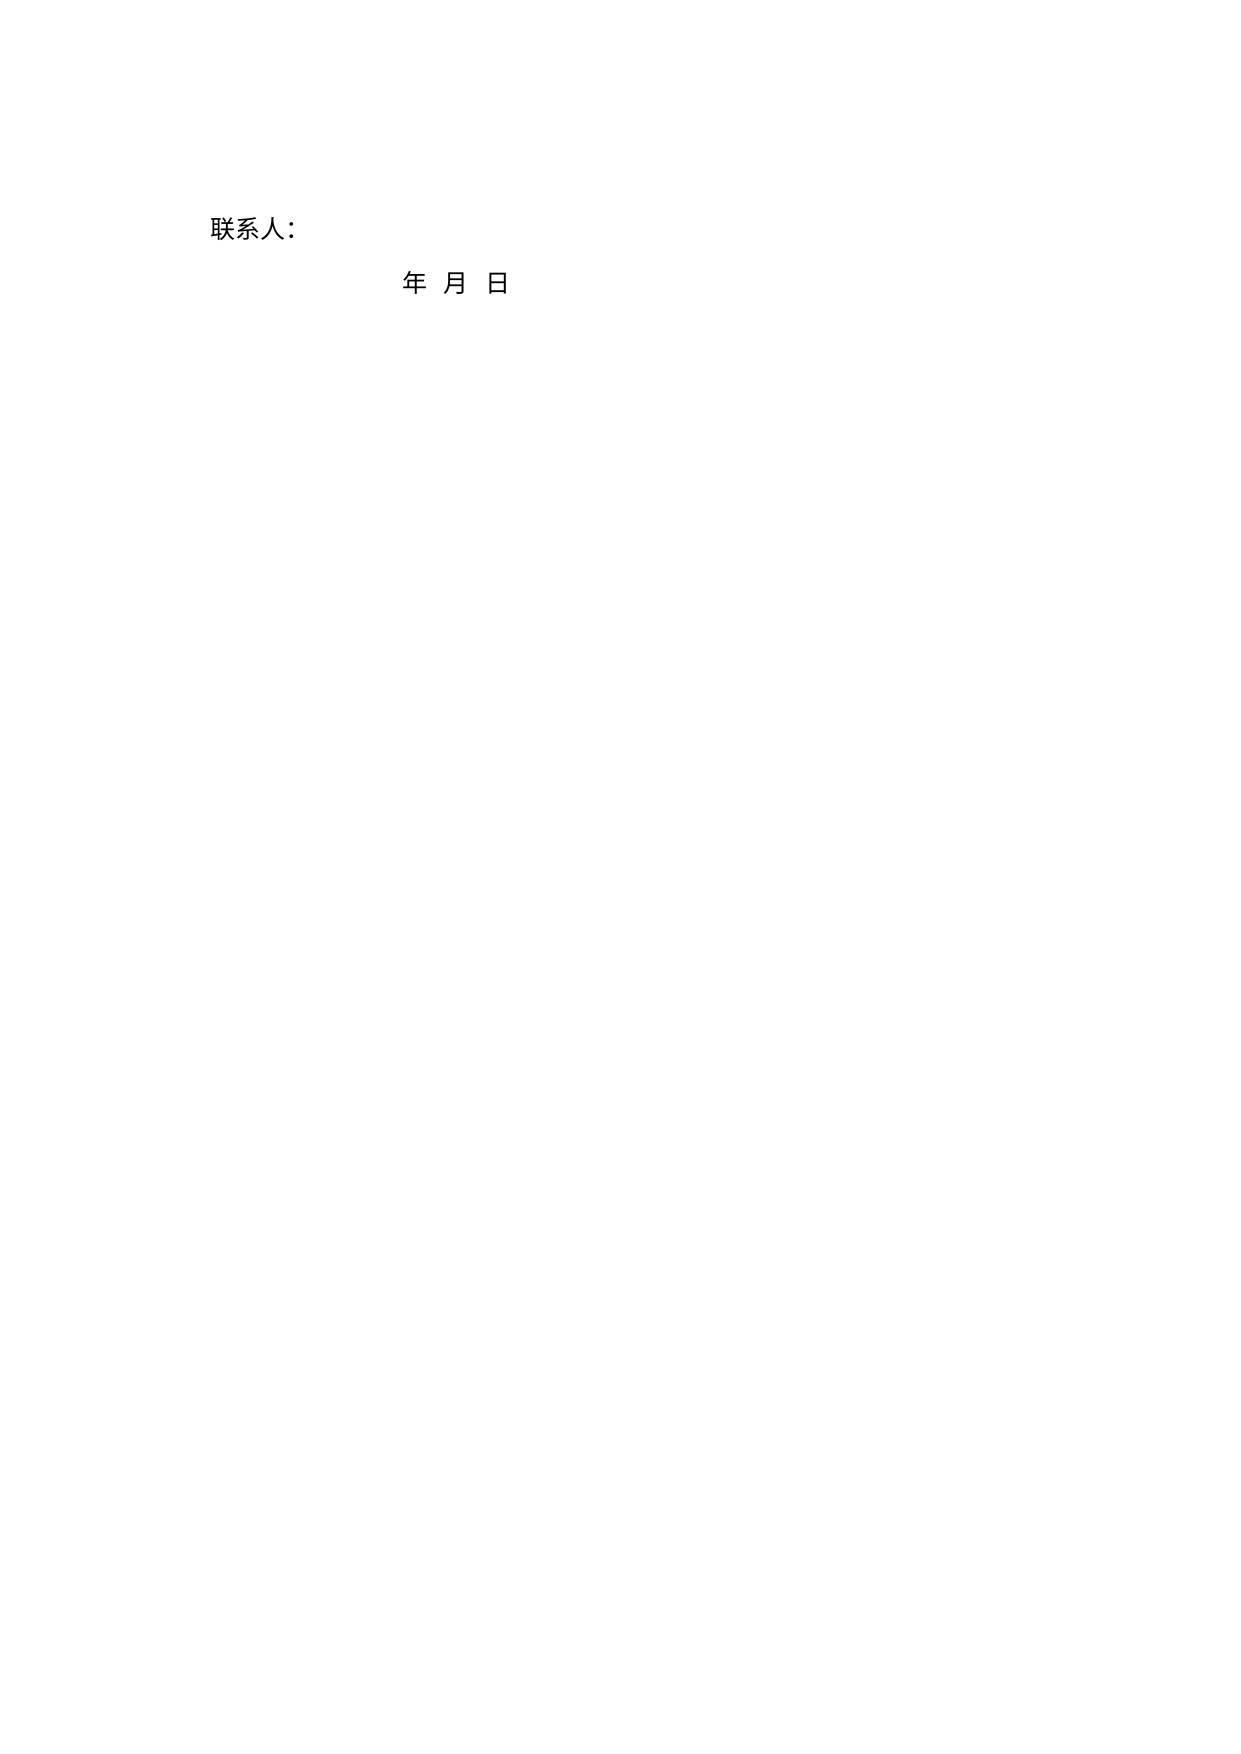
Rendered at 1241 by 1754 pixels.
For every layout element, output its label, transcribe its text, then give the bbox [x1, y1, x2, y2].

text 联系人： [151, 209, 1089, 246]
text 年 月 日 [151, 264, 1089, 300]
